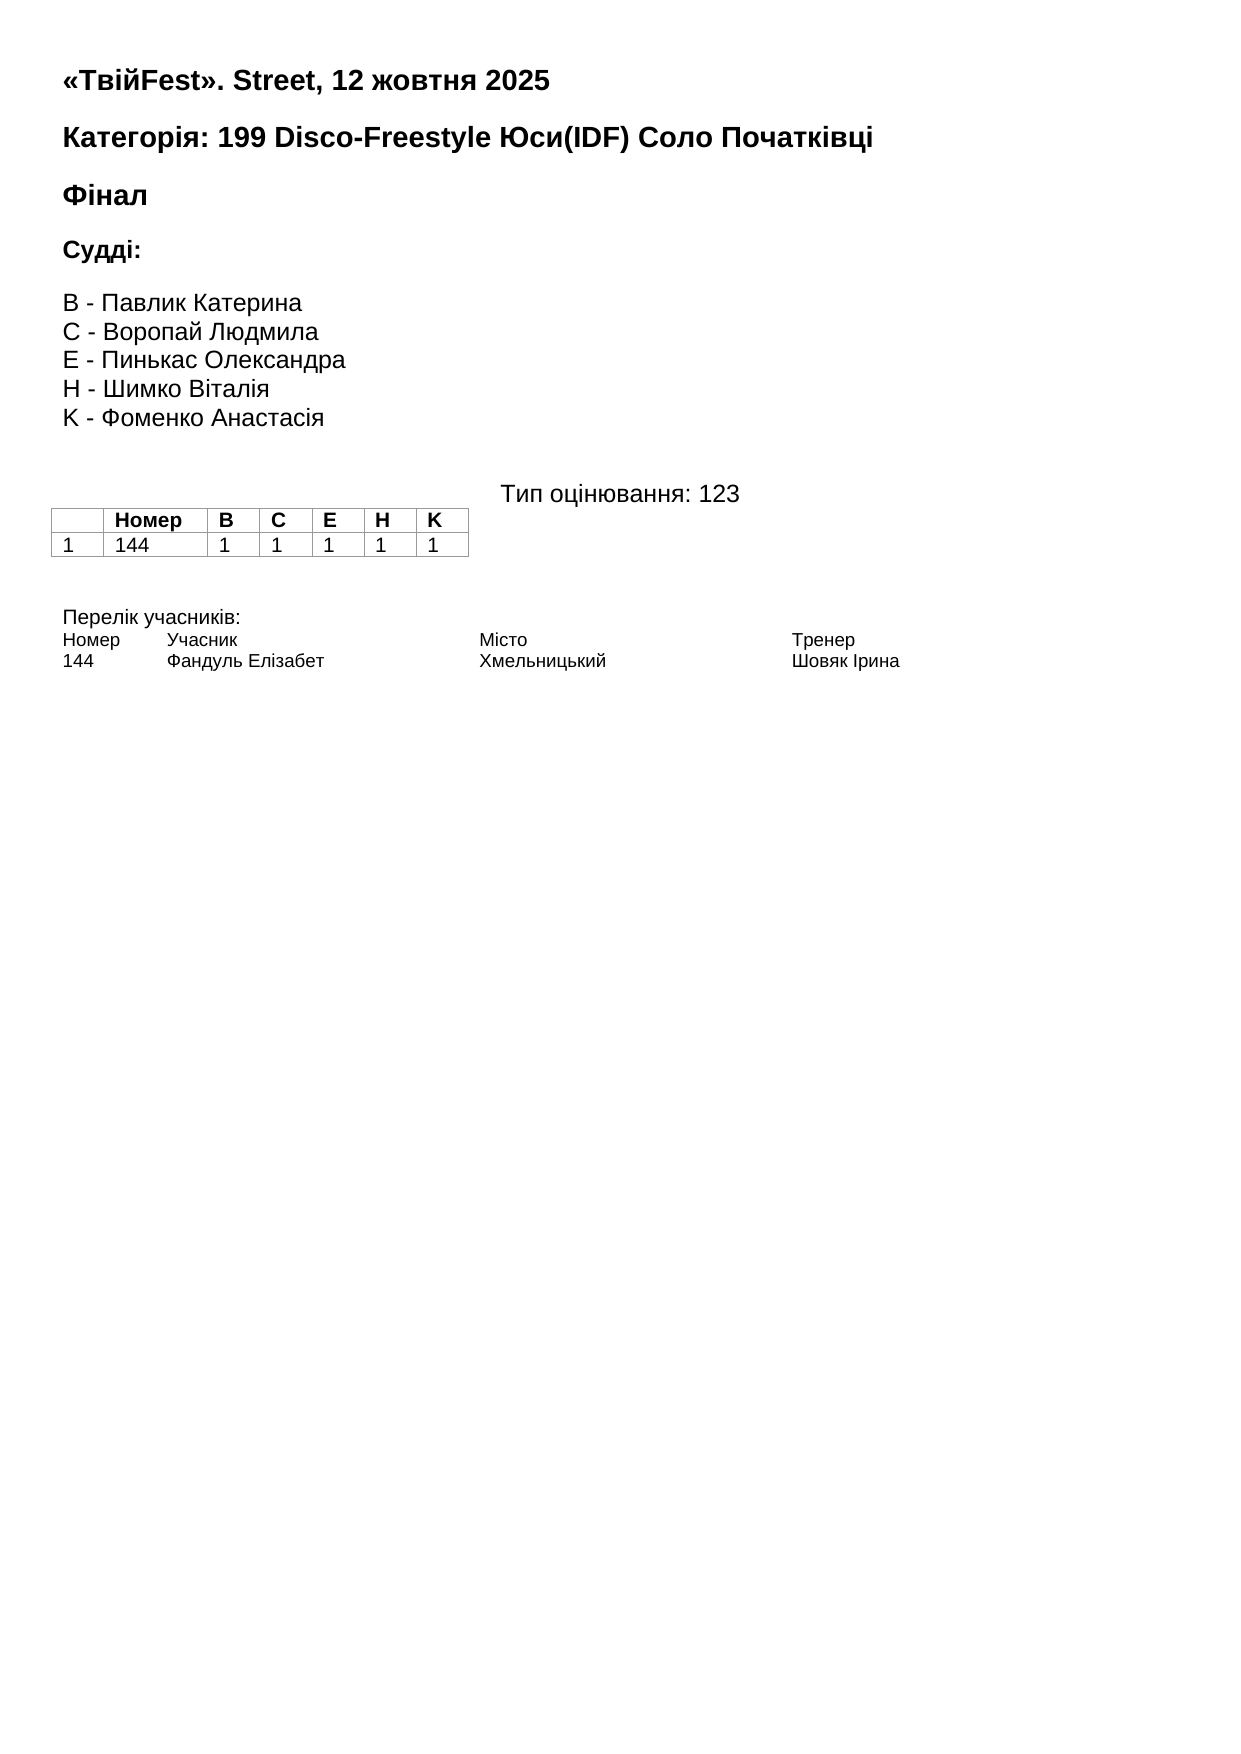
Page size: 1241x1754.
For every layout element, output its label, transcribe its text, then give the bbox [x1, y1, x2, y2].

table_header H [365, 509, 416, 532]
table_cell 144 [104, 533, 207, 556]
table_cell Хмельницький [468, 650, 780, 672]
list H - Шимко Віталія [62, 374, 1178, 403]
table_cell 1 [52, 533, 103, 556]
table_cell Фандуль Елізабет [155, 650, 468, 672]
table_header Номер [51, 629, 155, 650]
table_cell 1 [365, 533, 416, 556]
list C - Воропай Людмила [62, 316, 1178, 345]
table_cell 1 [417, 533, 468, 556]
table_header B [208, 509, 259, 532]
table_cell Шовяк Ірина [780, 650, 1093, 672]
table_header C [260, 509, 312, 532]
table_header Номер [104, 509, 207, 532]
text «ТвійFest». Street, 12 жовтня 2025 [62, 62, 1178, 96]
table_header K [417, 509, 468, 532]
text Фінал [62, 177, 1178, 211]
text Перелік учасників: [62, 604, 1178, 628]
table_header Тренер [780, 629, 1093, 650]
list B - Павлик Катерина [62, 288, 1178, 316]
table_header Місто [468, 629, 780, 650]
table_cell 144 [51, 650, 155, 672]
table_header [52, 509, 103, 532]
text Категорія: 199 Disco-Freestyle Юси(IDF) Соло Початківці [62, 120, 1178, 153]
list E - Пинькас Олександра [62, 345, 1178, 374]
table_header E [313, 509, 364, 532]
text Тип оцінювання: 123 [62, 479, 1178, 508]
table_cell 1 [208, 533, 259, 556]
table_cell 1 [260, 533, 312, 556]
text Судді: [62, 235, 1178, 264]
table_header Учасник [155, 629, 468, 650]
table_cell 1 [313, 533, 364, 556]
list K - Фоменко Анастасія [62, 403, 1178, 431]
